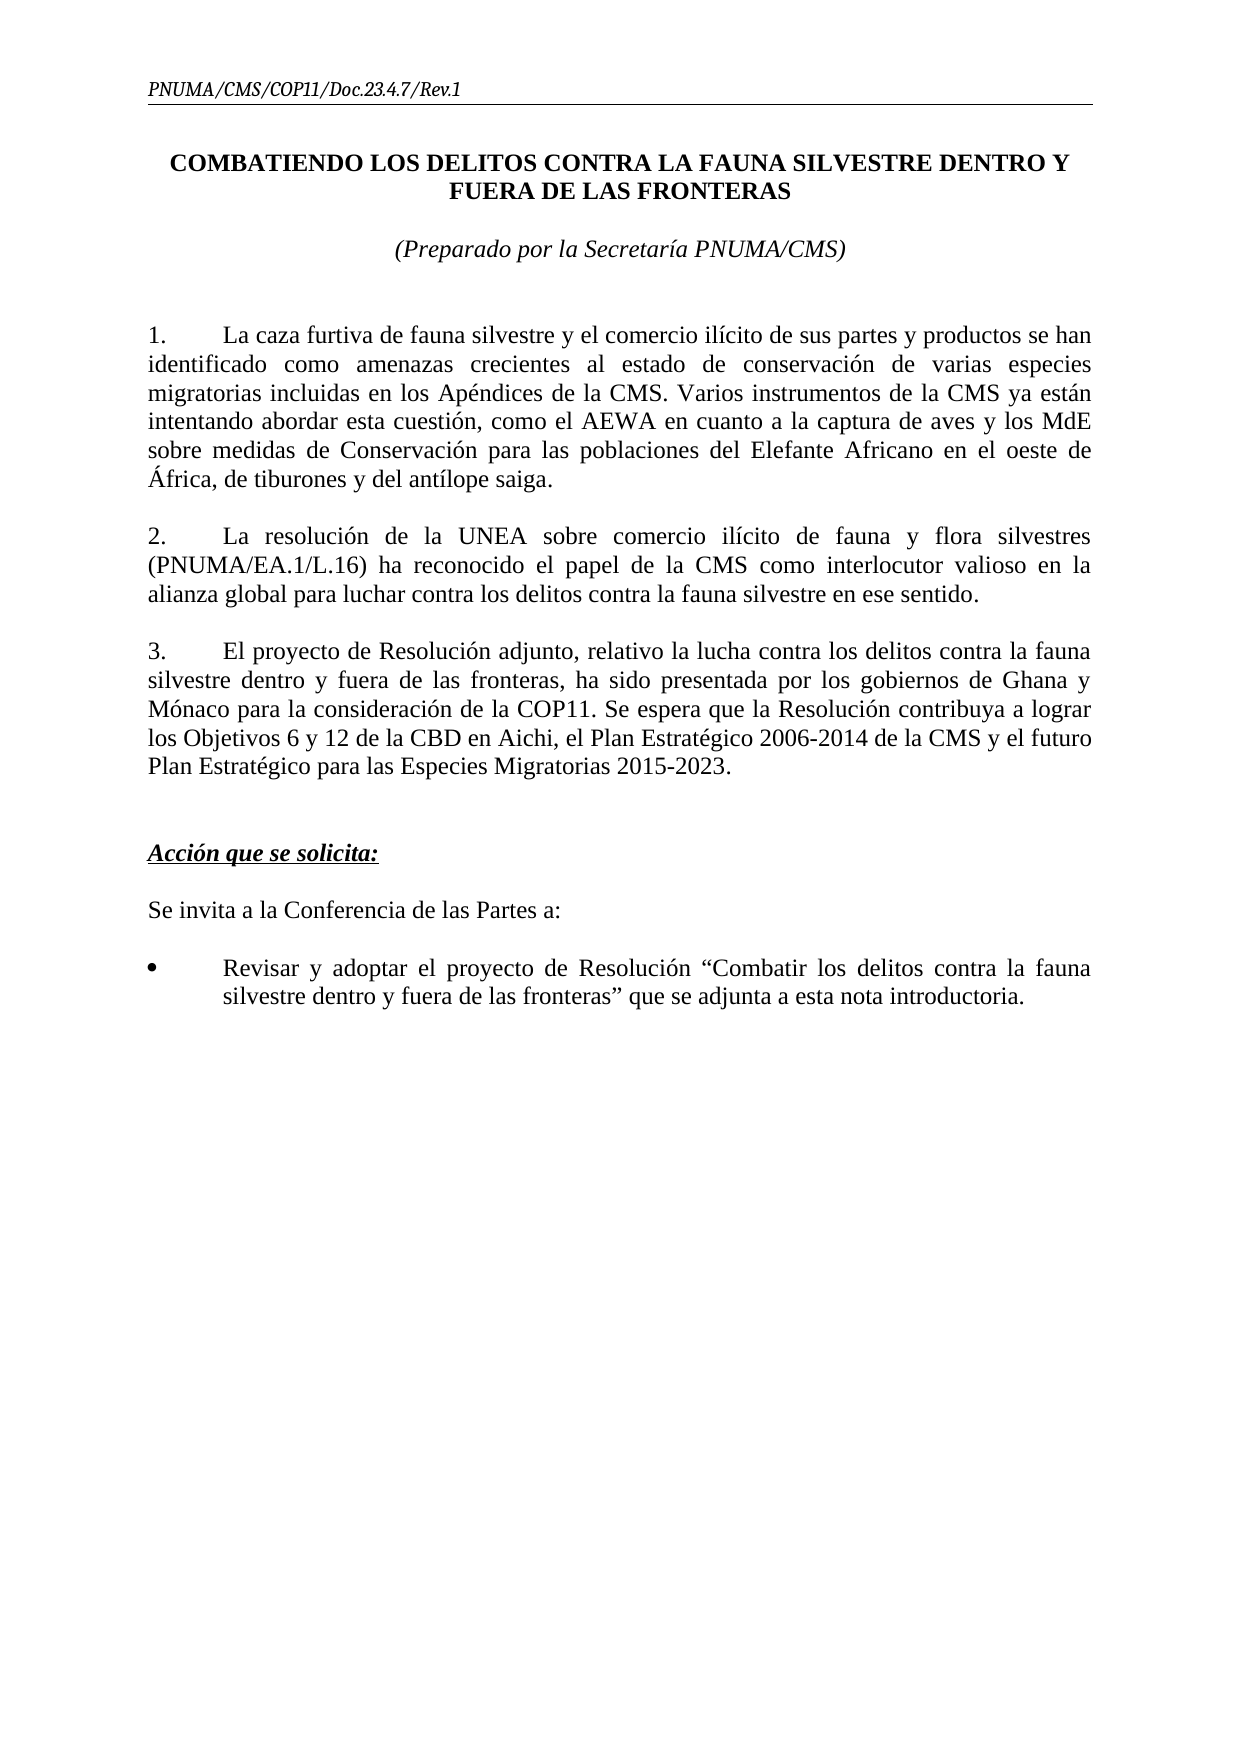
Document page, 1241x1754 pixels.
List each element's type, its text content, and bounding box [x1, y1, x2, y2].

list Revisar y adoptar el proyecto de Resolución “Combatir los delitos contra la fauna silvestre dentro y fuera de las fronteras” que se adjunta a esta nota introductoria. [148, 953, 1092, 1010]
text Se invita a la Conferencia de las Partes a: [148, 895, 1092, 924]
list La resolución de la UNEA sobre comercio ilícito de fauna y flora silvestres (PNUMA/EA.1/L.16) ha reconocido el papel de la CMS como interlocutor valioso en la alianza global para luchar contra los delitos contra la fauna silvestre en ese sentido. [148, 521, 1092, 608]
text COMBATIENDO LOS DELITOS CONTRA LA FAUNA SILVESTRE DENTRO Y FUERA DE LAS FRONTERAS [148, 148, 1092, 205]
text (Preparado por la Secretaría PNUMA/CMS) [148, 234, 1092, 263]
text Acción que se solicita: [148, 838, 1092, 866]
list La caza furtiva de fauna silvestre y el comercio ilícito de sus partes y productos se han identificado como amenazas crecientes al estado de conservación de varias especies migratorias incluidas en los Apéndices de la CMS. Varios instrumentos de la CMS ya están intentando abordar esta cuestión, como el AEWA en cuanto a la captura de aves y los MdE sobre medidas de Conservación para las poblaciones del Elefante Africano en el oeste de África, de tiburones y del antílope saiga. [148, 320, 1092, 493]
list El proyecto de Resolución adjunto, relativo la lucha contra los delitos contra la fauna silvestre dentro y fuera de las fronteras, ha sido presentada por los gobiernos de Ghana y Mónaco para la consideración de la COP11. Se espera que la Resolución contribuya a lograr los Objetivos 6 y 12 de la CBD en Aichi, el Plan Estratégico 2006-2014 de la CMS y el futuro Plan Estratégico para las Especies Migratorias 2015-2023. [148, 636, 1092, 780]
